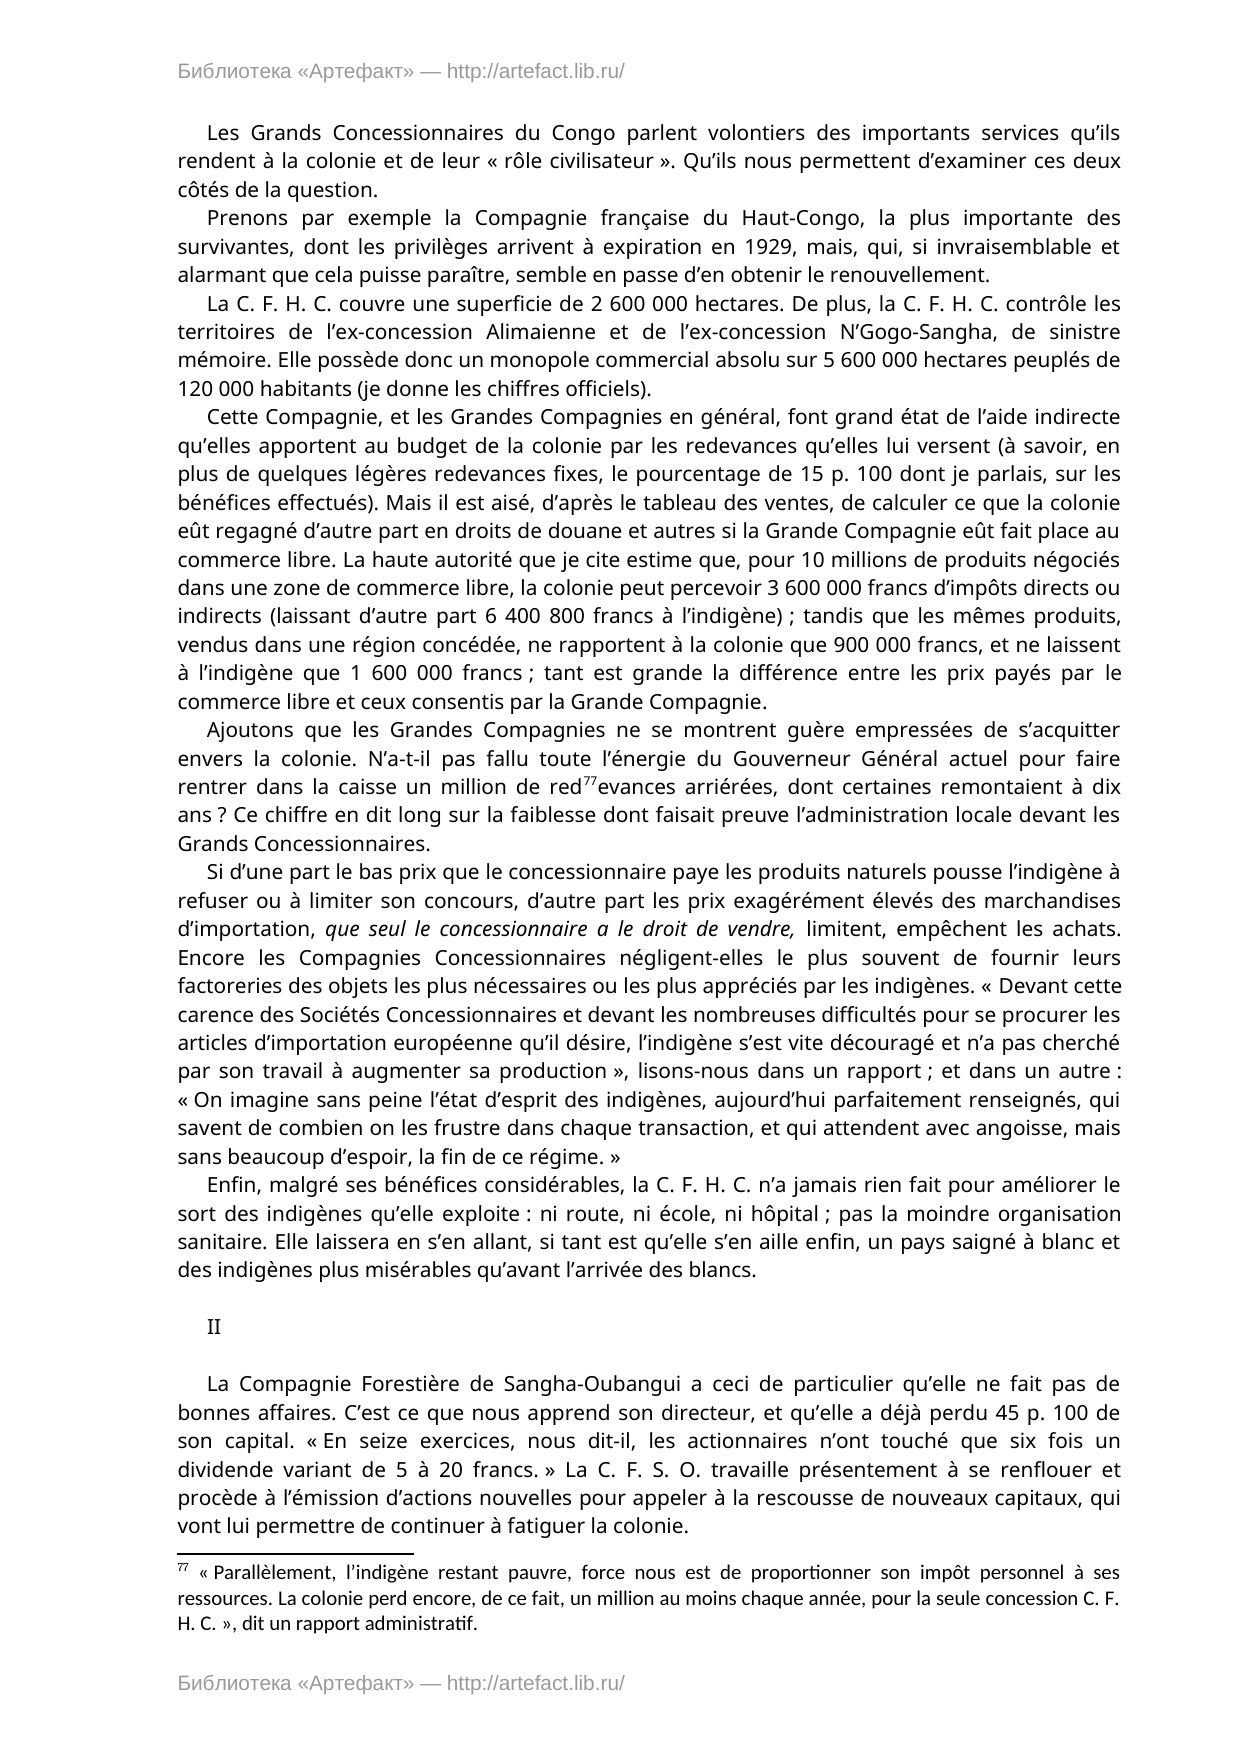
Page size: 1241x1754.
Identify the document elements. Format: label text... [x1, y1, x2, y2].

text La Compagnie Forestière de Sangha-Oubangui a ceci de particulier qu’elle ne fait pas de bonnes affaires. C’est ce que nous apprend son directeur, et qu’elle a déjà perdu 45 p. 100 de son capital. « En seize exercices, nous dit-il, les actionnaires n’ont touché que six fois un dividende variant de 5 à 20 francs. » La C. F. S. O. travaille présentement à se renflouer et procède à l’émission d’actions nouvelles pour appeler à la rescousse de nouveaux capitaux, qui vont lui permettre de continuer à fatiguer la colonie. [177, 1369, 1122, 1540]
text Cette Compagnie, et les Grandes Compagnies en général, font grand état de l’aide indirecte qu’elles apportent au budget de la colonie par les redevances qu’elles lui versent (à savoir, en plus de quelques légères redevances fixes, le pourcentage de 15 p. 100 dont je parlais, sur les bénéfices effectués). Mais il est aisé, d’après le tableau des ventes, de calculer ce que la colonie eût regagné d’autre part en droits de douane et autres si la Grande Compagnie eût fait place au commerce libre. La haute autorité que je cite estime que, pour 10 millions de produits négociés dans une zone de commerce libre, la colonie peut percevoir 3 600 000 francs d’impôts directs ou indirects (laissant d’autre part 6 400 800 francs à l’indigène) ; tandis que les mêmes produits, vendus dans une région concédée, ne rapportent à la colonie que 900 000 francs, et ne laissent à l’indigène que 1 600 000 francs ; tant est grande la différence entre les prix payés par le commerce libre et ceux consentis par la Grande Compagnie. [177, 402, 1122, 715]
text II [177, 1312, 1122, 1341]
text Si d’une part le bas prix que le concessionnaire paye les produits naturels pousse l’indigène à refuser ou à limiter son concours, d’autre part les prix exagérément élevés des marchandises d’importation, que seul le concessionnaire a le droit de vendre, limitent, empêchent les achats. Encore les Compagnies Concessionnaires négligent-elles le plus souvent de fournir leurs factoreries des objets les plus nécessaires ou les plus appréciés par les indigènes. « Devant cette carence des Sociétés Concessionnaires et devant les nombreuses difficultés pour se procurer les articles d’importation européenne qu’il désire, l’indigène s’est vite découragé et n’a pas cherché par son travail à augmenter sa production », lisons-nous dans un rapport ; et dans un autre : « On imagine sans peine l’état d’esprit des indigènes, aujourd’hui parfaitement renseignés, qui savent de combien on les frustre dans chaque transaction, et qui attendent avec angoisse, mais sans beaucoup d’espoir, la fin de ce régime. » [177, 857, 1122, 1170]
text Les Grands Concessionnaires du Congo parlent volontiers des importants services qu’ils rendent à la colonie et de leur « rôle civilisateur ». Qu’ils nous permettent d’examiner ces deux côtés de la question. [177, 118, 1122, 203]
text Ajoutons que les Grandes Compagnies ne se montrent guère empressées de s’acquitter envers la colonie. N’a-t-il pas fallu toute l’énergie du Gouverneur Général actuel pour faire rentrer dans la caisse un million de redevances arriérées, dont certaines remontaient à dix ans ? Ce chiffre en dit long sur la faiblesse dont faisait preuve l’administration locale devant les Grands Concessionnaires. [177, 715, 1122, 857]
text La C. F. H. C. couvre une superficie de 2 600 000 hectares. De plus, la C. F. H. C. contrôle les territoires de l’ex-concession Alimaienne et de l’ex-concession N’Gogo-Sangha, de sinistre mémoire. Elle possède donc un monopole commercial absolu sur 5 600 000 hectares peuplés de 120 000 habitants (je donne les chiffres officiels). [177, 289, 1122, 402]
text Enfin, malgré ses bénéfices considérables, la C. F. H. C. n’a jamais rien fait pour améliorer le sort des indigènes qu’elle exploite : ni route, ni école, ni hôpital ; pas la moindre organisation sanitaire. Elle laissera en s’en allant, si tant est qu’elle s’en aille enfin, un pays saigné à blanc et des indigènes plus misérables qu’avant l’arrivée des blancs. [177, 1170, 1122, 1284]
text Prenons par exemple la Compagnie française du Haut-Congo, la plus importante des survivantes, dont les privilèges arrivent à expiration en 1929, mais, qui, si invraisemblable et alarmant que cela puisse paraître, semble en passe d’en obtenir le renouvellement. [177, 203, 1122, 289]
